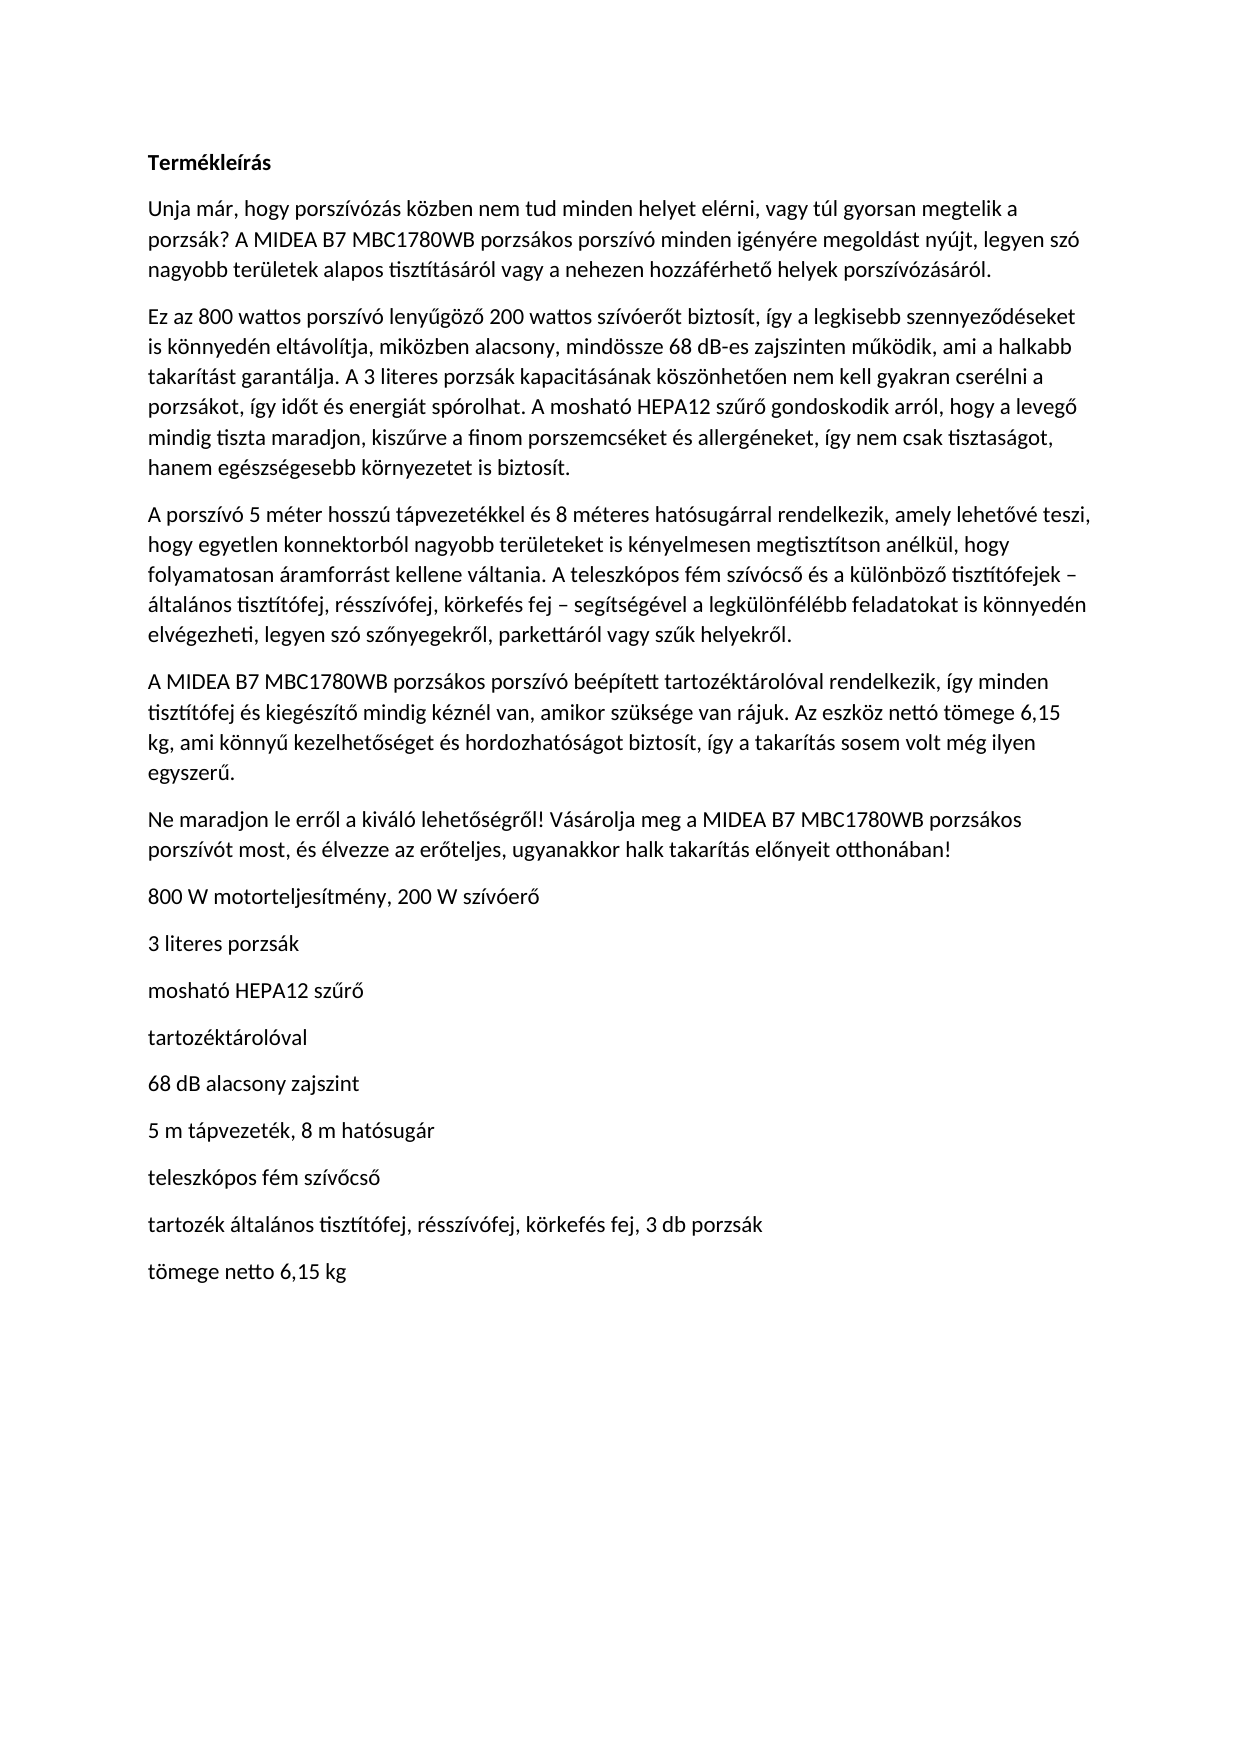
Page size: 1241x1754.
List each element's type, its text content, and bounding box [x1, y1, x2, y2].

text 3 literes porzsák [148, 929, 1093, 957]
text Termékleírás [148, 148, 1093, 176]
text tartozék általános tisztítófej, résszívófej, körkefés fej, 3 db porzsák [148, 1210, 1093, 1238]
text A porszívó 5 méter hosszú tápvezetékkel és 8 méteres hatósugárral rendelkezik, amely lehetővé teszi, hogy egyetlen konnektorból nagyobb területeket is kényelmesen megtisztítson anélkül, hogy folyamatosan áramforrást kellene váltania. A teleszkópos fém szívócső és a különböző tisztítófejek – általános tisztítófej, résszívófej, körkefés fej – segítségével a legkülönfélébb feladatokat is könnyedén elvégezheti, legyen szó szőnyegekről, parkettáról vagy szűk helyekről. [148, 500, 1093, 648]
text 5 m tápvezeték, 8 m hatósugár [148, 1116, 1093, 1144]
text 68 dB alacsony zajszint [148, 1069, 1093, 1097]
text Ne maradjon le erről a kiváló lehetőségről! Vásárolja meg a MIDEA B7 MBC1780WB porzsákos porszívót most, és élvezze az erőteljes, ugyanakkor halk takarítás előnyeit otthonában! [148, 805, 1093, 863]
text Ez az 800 wattos porszívó lenyűgöző 200 wattos szívóerőt biztosít, így a legkisebb szennyeződéseket is könnyedén eltávolítja, miközben alacsony, mindössze 68 dB-es zajszinten működik, ami a halkabb takarítást garantálja. A 3 literes porzsák kapacitásának köszönhetően nem kell gyakran cserélni a porzsákot, így időt és energiát spórolhat. A mosható HEPA12 szűrő gondoskodik arról, hogy a levegő mindig tiszta maradjon, kiszűrve a finom porszemcséket és allergéneket, így nem csak tisztaságot, hanem egészségesebb környezetet is biztosít. [148, 302, 1093, 481]
text mosható HEPA12 szűrő [148, 976, 1093, 1004]
text tömege netto 6,15 kg [148, 1257, 1093, 1285]
text tartozéktárolóval [148, 1023, 1093, 1051]
text teleszkópos fém szívőcső [148, 1163, 1093, 1191]
text Unja már, hogy porszívózás közben nem tud minden helyet elérni, vagy túl gyorsan megtelik a porzsák? A MIDEA B7 MBC1780WB porzsákos porszívó minden igényére megoldást nyújt, legyen szó nagyobb területek alapos tisztításáról vagy a nehezen hozzáférhető helyek porszívózásáról. [148, 194, 1093, 283]
text A MIDEA B7 MBC1780WB porzsákos porszívó beépített tartozéktárolóval rendelkezik, így minden tisztítófej és kiegészítő mindig kéznél van, amikor szüksége van rájuk. Az eszköz nettó tömege 6,15 kg, ami könnyű kezelhetőséget és hordozhatóságot biztosít, így a takarítás sosem volt még ilyen egyszerű. [148, 667, 1093, 786]
text 800 W motorteljesítmény, 200 W szívóerő [148, 882, 1093, 910]
